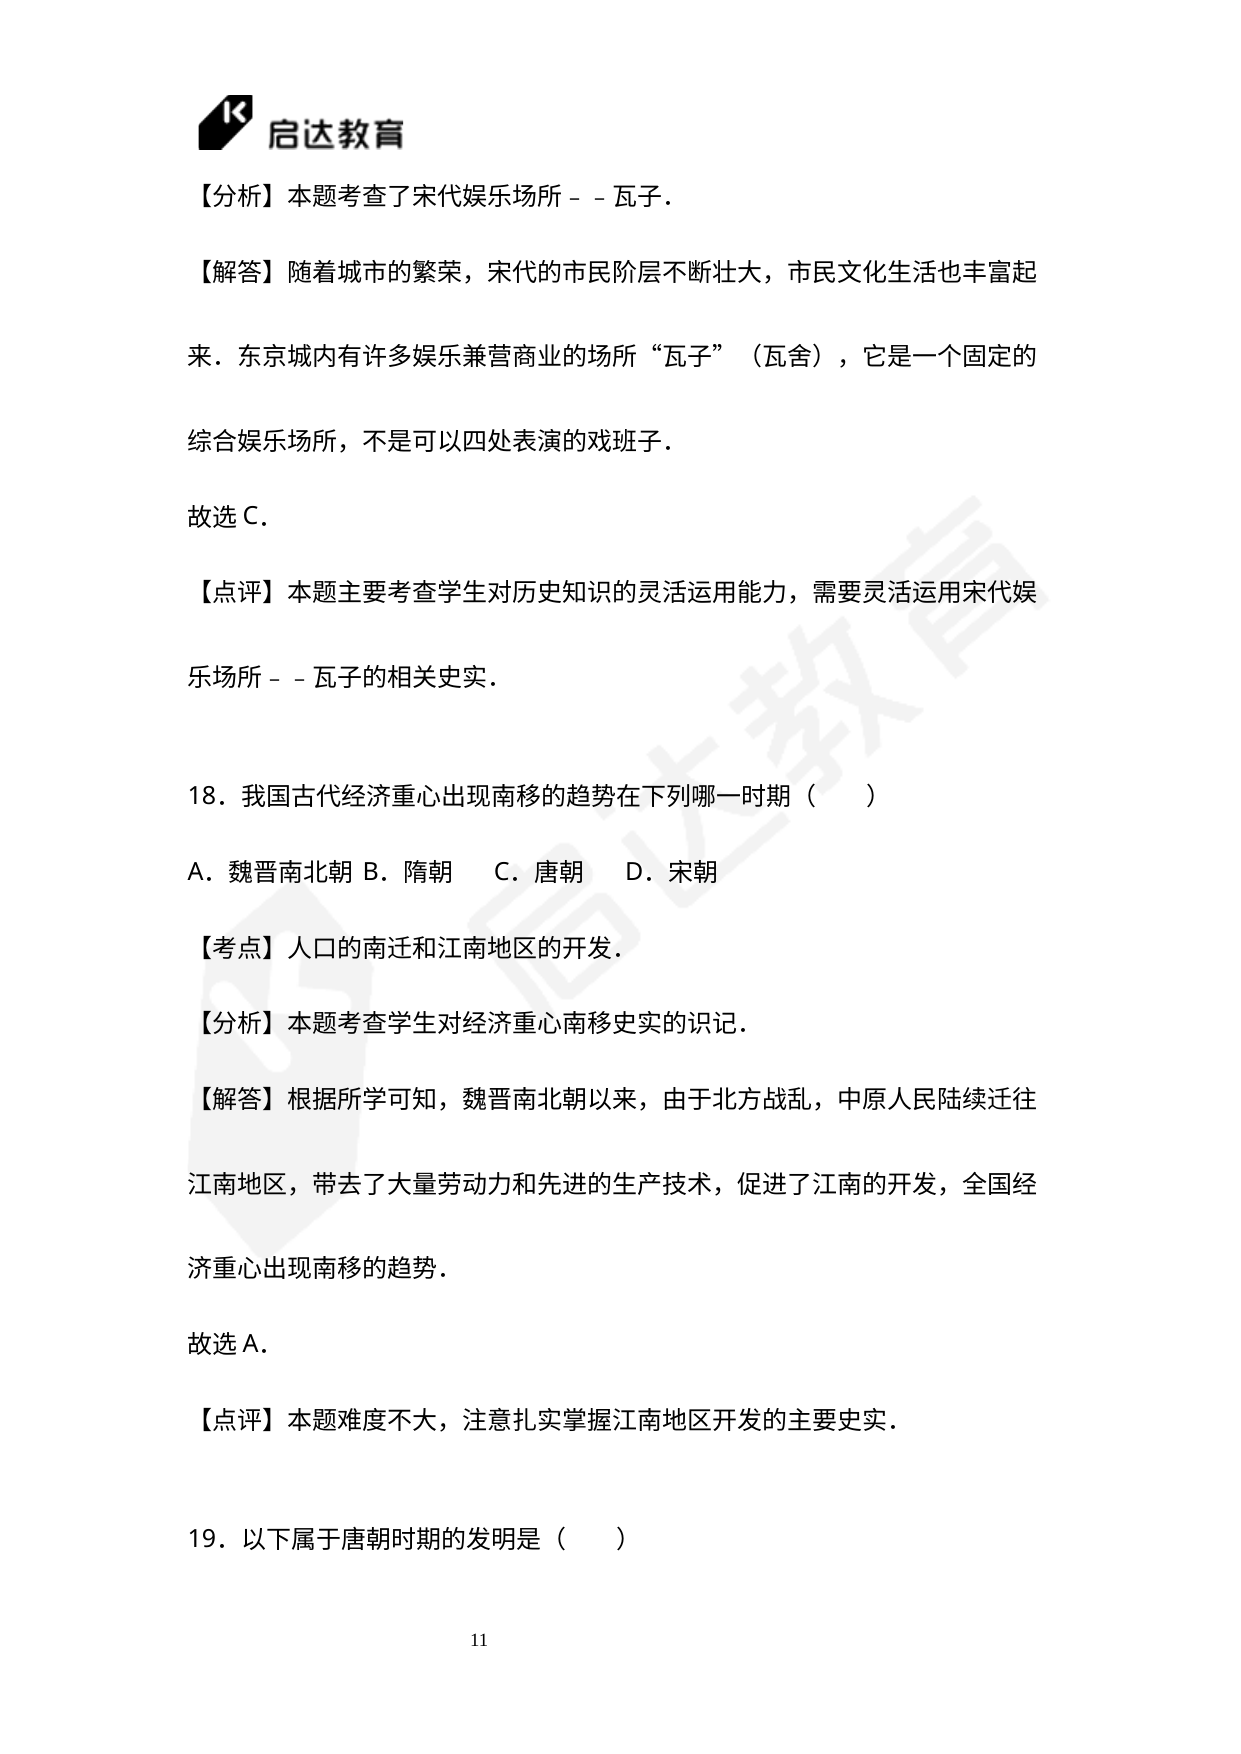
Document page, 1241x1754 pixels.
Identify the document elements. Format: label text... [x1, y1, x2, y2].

text 19．以下属于唐朝时期的发明是（ ） [187, 1505, 1053, 1570]
picture [198, 95, 404, 150]
text 【解答】随着城市的繁荣，宋代的市民阶层不断壮大，市民文化生活也丰富起来．东京城内有许多娱乐兼营商业的场所“瓦子”（瓦舍），它是一个固定的综合娱乐场所，不是可以四处表演的戏班子． [187, 238, 1053, 472]
text 【分析】本题考查了宋代娱乐场所﹣﹣瓦子． [187, 162, 1053, 227]
text 故选A． [187, 1310, 1053, 1375]
text 故选C． [187, 483, 1053, 548]
text A．魏晋南北朝 B．隋朝 C．唐朝 D．宋朝 [187, 838, 1053, 903]
text 【点评】本题主要考查学生对历史知识的灵活运用能力，需要灵活运用宋代娱乐场所﹣﹣瓦子的相关史实． [187, 558, 1053, 708]
text 18．我国古代经济重心出现南移的趋势在下列哪一时期（ ） [187, 762, 1053, 827]
text 【分析】本题考查学生对经济重心南移史实的识记． [187, 989, 1053, 1054]
text 【解答】根据所学可知，魏晋南北朝以来，由于北方战乱，中原人民陆续迁往江南地区，带去了大量劳动力和先进的生产技术，促进了江南的开发，全国经济重心出现南移的趋势． [187, 1065, 1053, 1299]
text 【点评】本题难度不大，注意扎实掌握江南地区开发的主要史实． [187, 1386, 1053, 1451]
text 【考点】人口的南迁和江南地区的开发． [187, 914, 1053, 979]
